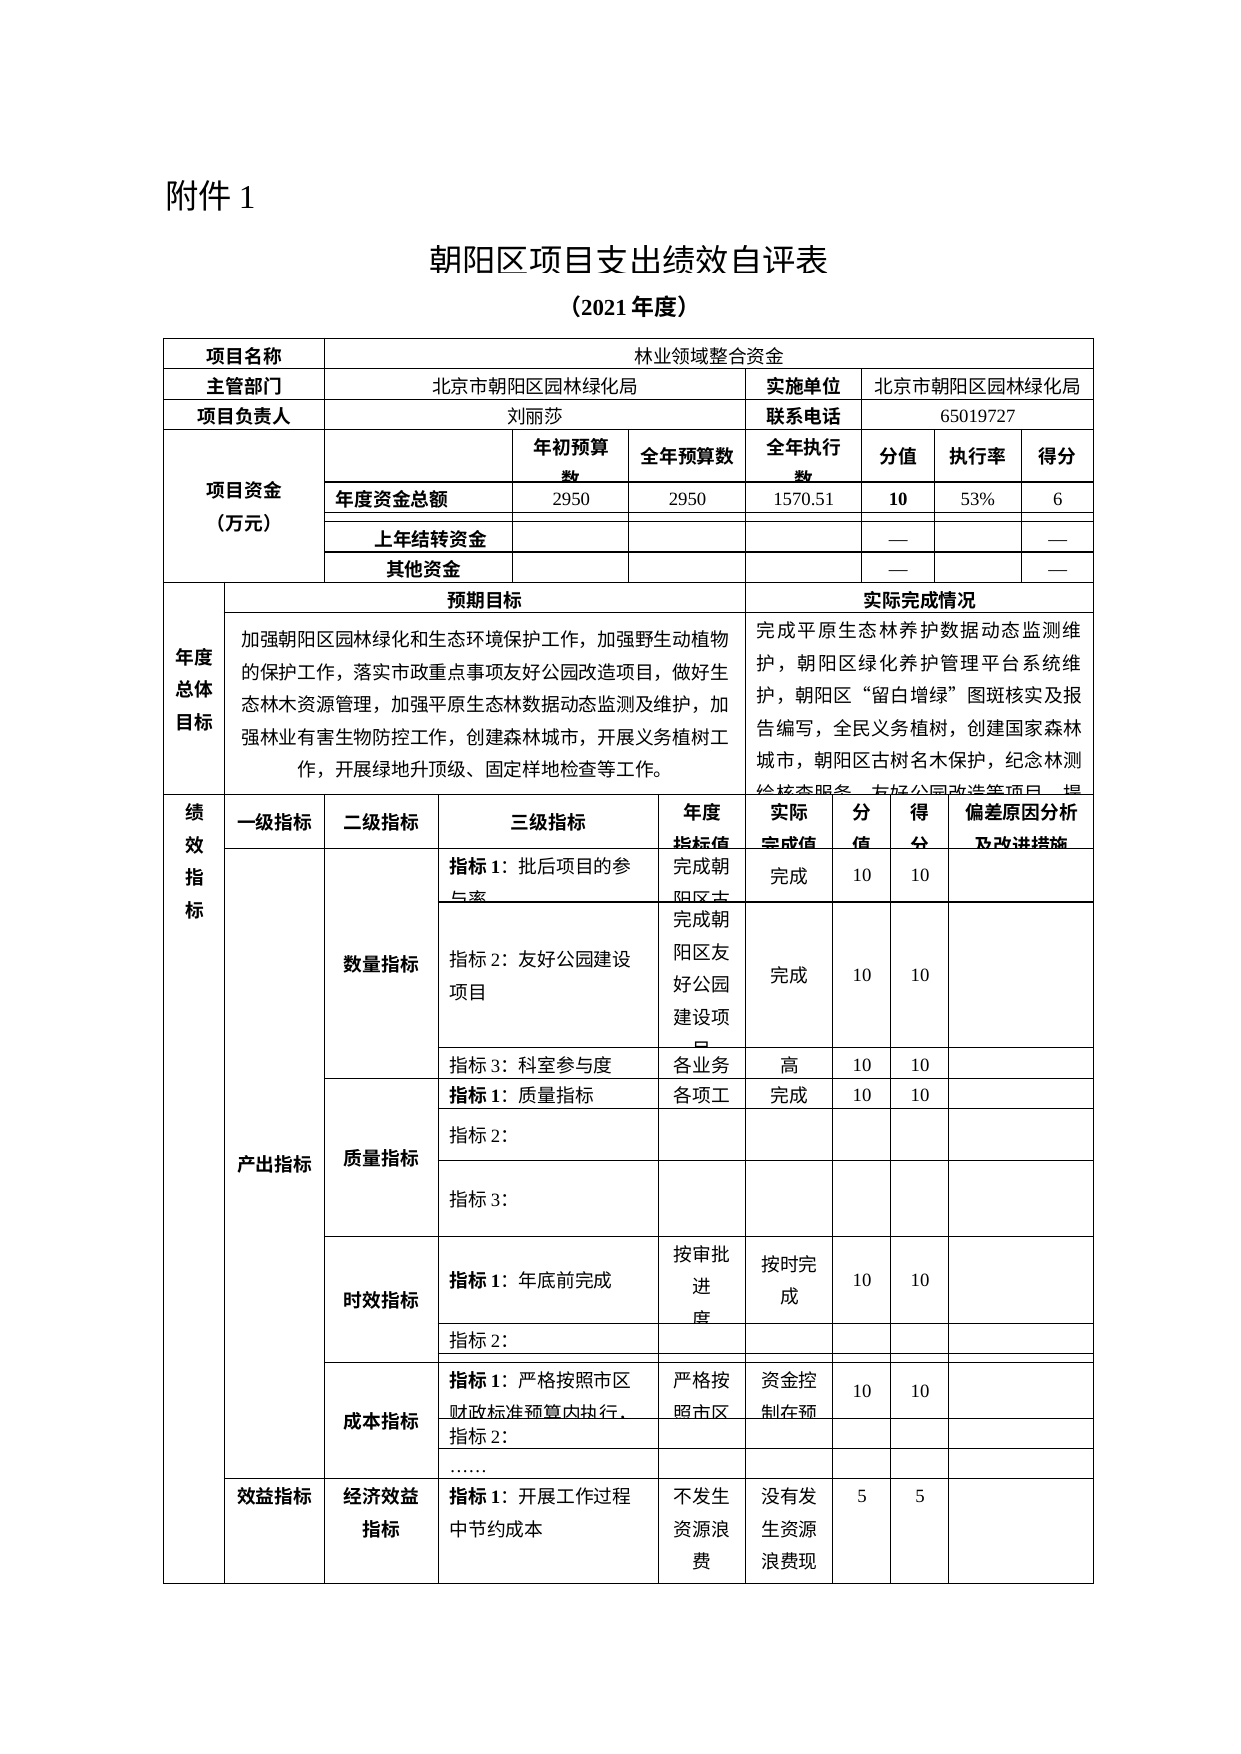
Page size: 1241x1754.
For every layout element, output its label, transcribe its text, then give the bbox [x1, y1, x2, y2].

table_cell [949, 1419, 1093, 1448]
table_cell [833, 1449, 890, 1478]
table_cell [325, 430, 512, 481]
table_cell 年初预算数 [513, 430, 628, 481]
table_cell 三级指标 [439, 795, 658, 848]
table_cell — [862, 553, 934, 582]
table_cell [629, 553, 745, 582]
table_cell [746, 522, 861, 551]
table_cell 得分 [1022, 430, 1093, 481]
table_cell 其他资金 [325, 553, 512, 582]
table_cell 实施单位 [746, 369, 861, 398]
table_cell 资金控制在预算内 [746, 1363, 832, 1418]
table_cell 2950 [513, 483, 628, 512]
table_cell 指标2： [439, 1109, 658, 1160]
table_cell 联系电话 [746, 400, 861, 429]
table_cell [891, 1354, 948, 1362]
table_cell [629, 522, 745, 551]
table_cell 指标3：科室参与度 [439, 1048, 658, 1077]
table_cell 各项工作保质保量如期完成 [659, 1079, 745, 1108]
table_cell [891, 1324, 948, 1353]
table_cell 5 [891, 1479, 948, 1583]
table_cell [746, 1419, 832, 1448]
table_cell 北京市朝阳区园林绿化局 [862, 369, 1093, 398]
table_cell 效益指标 [225, 1479, 324, 1583]
table_cell 年度资金总额 [325, 483, 512, 512]
table_cell [659, 1419, 745, 1448]
table_cell 10 [833, 1363, 890, 1418]
table_cell [746, 1161, 832, 1236]
table_cell [949, 1324, 1093, 1353]
table_cell 质量指标 [325, 1079, 438, 1236]
table_cell [746, 1109, 832, 1160]
table_cell 6 [1022, 483, 1093, 512]
table_cell 指标1：严格按照市区财政标准预算内执行， 严格控制成本 [439, 1363, 658, 1418]
table_cell [833, 1109, 890, 1160]
table_cell 二级指标 [325, 795, 438, 848]
table_cell 10 [891, 849, 948, 901]
table_cell [833, 1419, 890, 1448]
table_cell 数量指标 [325, 849, 438, 1077]
table_cell 指标1：质量指标 [439, 1079, 658, 1108]
table_cell 指标1：批后项目的参与率 [439, 849, 658, 901]
table_cell [513, 522, 628, 551]
table_cell 不发生资源浪费 [659, 1479, 745, 1583]
table_cell 10 [891, 1237, 948, 1322]
table_cell [659, 1109, 745, 1160]
table_cell 完成朝阳区古树林木保护工作 [659, 849, 745, 901]
text 附件1 [165, 162, 1093, 227]
table_cell 指标2： [439, 1324, 658, 1353]
table_cell 5 [833, 1479, 890, 1583]
table_cell 分值 [833, 795, 890, 848]
table_cell 产出指标 [225, 849, 324, 1478]
table_cell 经济效益 指标 [325, 1479, 438, 1583]
table_cell 年度总体目标 [164, 583, 224, 794]
table_cell [659, 1449, 745, 1478]
table_cell [891, 1449, 948, 1478]
table_cell 完成朝阳区友好公园建设项目 [659, 903, 745, 1047]
table_cell 全年预算数 [629, 430, 745, 481]
table_cell 刘丽莎 [325, 400, 745, 429]
table_cell …… [439, 1449, 658, 1478]
table_cell 年度 指标值 [659, 795, 745, 848]
table_cell 得分 [891, 795, 948, 848]
table_cell 偏差原因分析及改进措施 [949, 795, 1093, 848]
table_cell [935, 522, 1021, 551]
table_cell — [1022, 522, 1093, 551]
table_cell [949, 1048, 1093, 1077]
table_cell 2950 [629, 483, 745, 512]
table_cell 10 [891, 1079, 948, 1108]
table_cell [746, 553, 861, 582]
table_cell 项目名称 [164, 339, 324, 368]
table_cell 完成平原生态林养护数据动态监测维护，朝阳区绿化养护管理平台系统维护，朝阳区“留白增绿”图斑核实及报告编写，全民义务植树，创建国家森林城市，朝阳区古树名木保护，纪念林测绘核查服务，友好公园改造等项目，提升群众支持率和满意度。 [746, 613, 1093, 794]
table_cell 加强朝阳区园林绿化和生态环境保护工作，加强野生动植物的保护工作，落实市政重点事项友好公园改造项目，做好生态林木资源管理，加强平原生态林数据动态监测及维护，加强林业有害生物防控工作，创建森林城市，开展义务植树工作，开展绿地升顶级、固定样地检查等工作。 [225, 613, 745, 794]
table_cell [746, 1324, 832, 1353]
table_cell 指标1：年底前完成 [439, 1237, 658, 1322]
table_cell [746, 1449, 832, 1478]
table_cell 实际 完成值 [746, 795, 832, 848]
table_cell 严格按照市区财政标准预算内执行， 严格控制成本 [659, 1363, 745, 1418]
table_cell [891, 1109, 948, 1160]
table_cell [949, 903, 1093, 1047]
table_cell [746, 1354, 832, 1362]
table_cell [949, 1449, 1093, 1478]
table_cell 10 [833, 1079, 890, 1108]
table_cell [833, 1354, 890, 1362]
table_cell 预期目标 [225, 583, 745, 612]
table_cell [513, 553, 628, 582]
table_cell 项目资金 （万元） [164, 430, 324, 582]
table_cell 没有发生资源浪费现象 [746, 1479, 832, 1583]
table_cell [935, 553, 1021, 582]
table_cell 时效指标 [325, 1237, 438, 1362]
table_cell 各业务科室按照预算目标完成任务 [659, 1048, 745, 1077]
table_cell 10 [833, 1048, 890, 1077]
table_cell （2021年度） [164, 273, 1094, 338]
table_cell 按时完成 [746, 1237, 832, 1322]
table_cell [949, 1363, 1093, 1418]
table_cell 指标2： [439, 1419, 658, 1448]
table_cell 完成 [746, 1079, 832, 1108]
table_cell 指标2：友好公园建设项目 [439, 903, 658, 1047]
table_cell 53% [935, 483, 1021, 512]
table_cell [949, 1479, 1093, 1583]
table_cell 完成 [746, 849, 832, 901]
table_cell [949, 849, 1093, 901]
table_cell 1570.51 [746, 483, 861, 512]
table_cell 执行率 [935, 430, 1021, 481]
table_cell 项目负责人 [164, 400, 324, 429]
table_cell 10 [833, 1237, 890, 1322]
table_cell 绩 效 指 标 [164, 795, 224, 1583]
table_cell [833, 1324, 890, 1353]
table_cell 65019727 [862, 400, 1093, 429]
table_cell 林业领域整合资金 [325, 339, 1093, 368]
table_cell [659, 1354, 745, 1362]
table_cell 主管部门 [164, 369, 324, 398]
table_cell — [862, 522, 934, 551]
table_cell 10 [891, 903, 948, 1047]
table_cell 10 [891, 1363, 948, 1418]
table_cell [949, 1354, 1093, 1362]
table_cell 指标1：开展工作过程中节约成本 [439, 1479, 658, 1583]
table_cell 成本指标 [325, 1363, 438, 1478]
table_cell 指标3： [439, 1161, 658, 1236]
table_cell 10 [833, 903, 890, 1047]
table_cell — [1022, 553, 1093, 582]
table_cell [659, 1324, 745, 1353]
table_cell 一级指标 [225, 795, 324, 848]
table_cell [833, 1161, 890, 1236]
table_cell [949, 1161, 1093, 1236]
table_cell 10 [891, 1048, 948, 1077]
table_cell [891, 1161, 948, 1236]
table_cell 10 [833, 849, 890, 901]
table_cell 全年执行数 [746, 430, 861, 481]
table_cell 实际完成情况 [746, 583, 1093, 612]
table_cell 完成 [746, 903, 832, 1047]
table_cell [891, 1419, 948, 1448]
table_cell 北京市朝阳区园林绿化局 [325, 369, 745, 398]
table_cell 高 [746, 1048, 832, 1077]
table_cell [949, 1237, 1093, 1322]
table_cell 上年结转资金 [325, 522, 512, 551]
table_cell 按审批进度，2021年底前完成 [659, 1237, 745, 1322]
table_cell [949, 1109, 1093, 1160]
table_cell [949, 1079, 1093, 1108]
table_cell [659, 1161, 745, 1236]
table_cell 分值 [862, 430, 934, 481]
table_header 朝阳区项目支出绩效自评表 [164, 227, 1094, 273]
table_cell 10 [862, 483, 934, 512]
